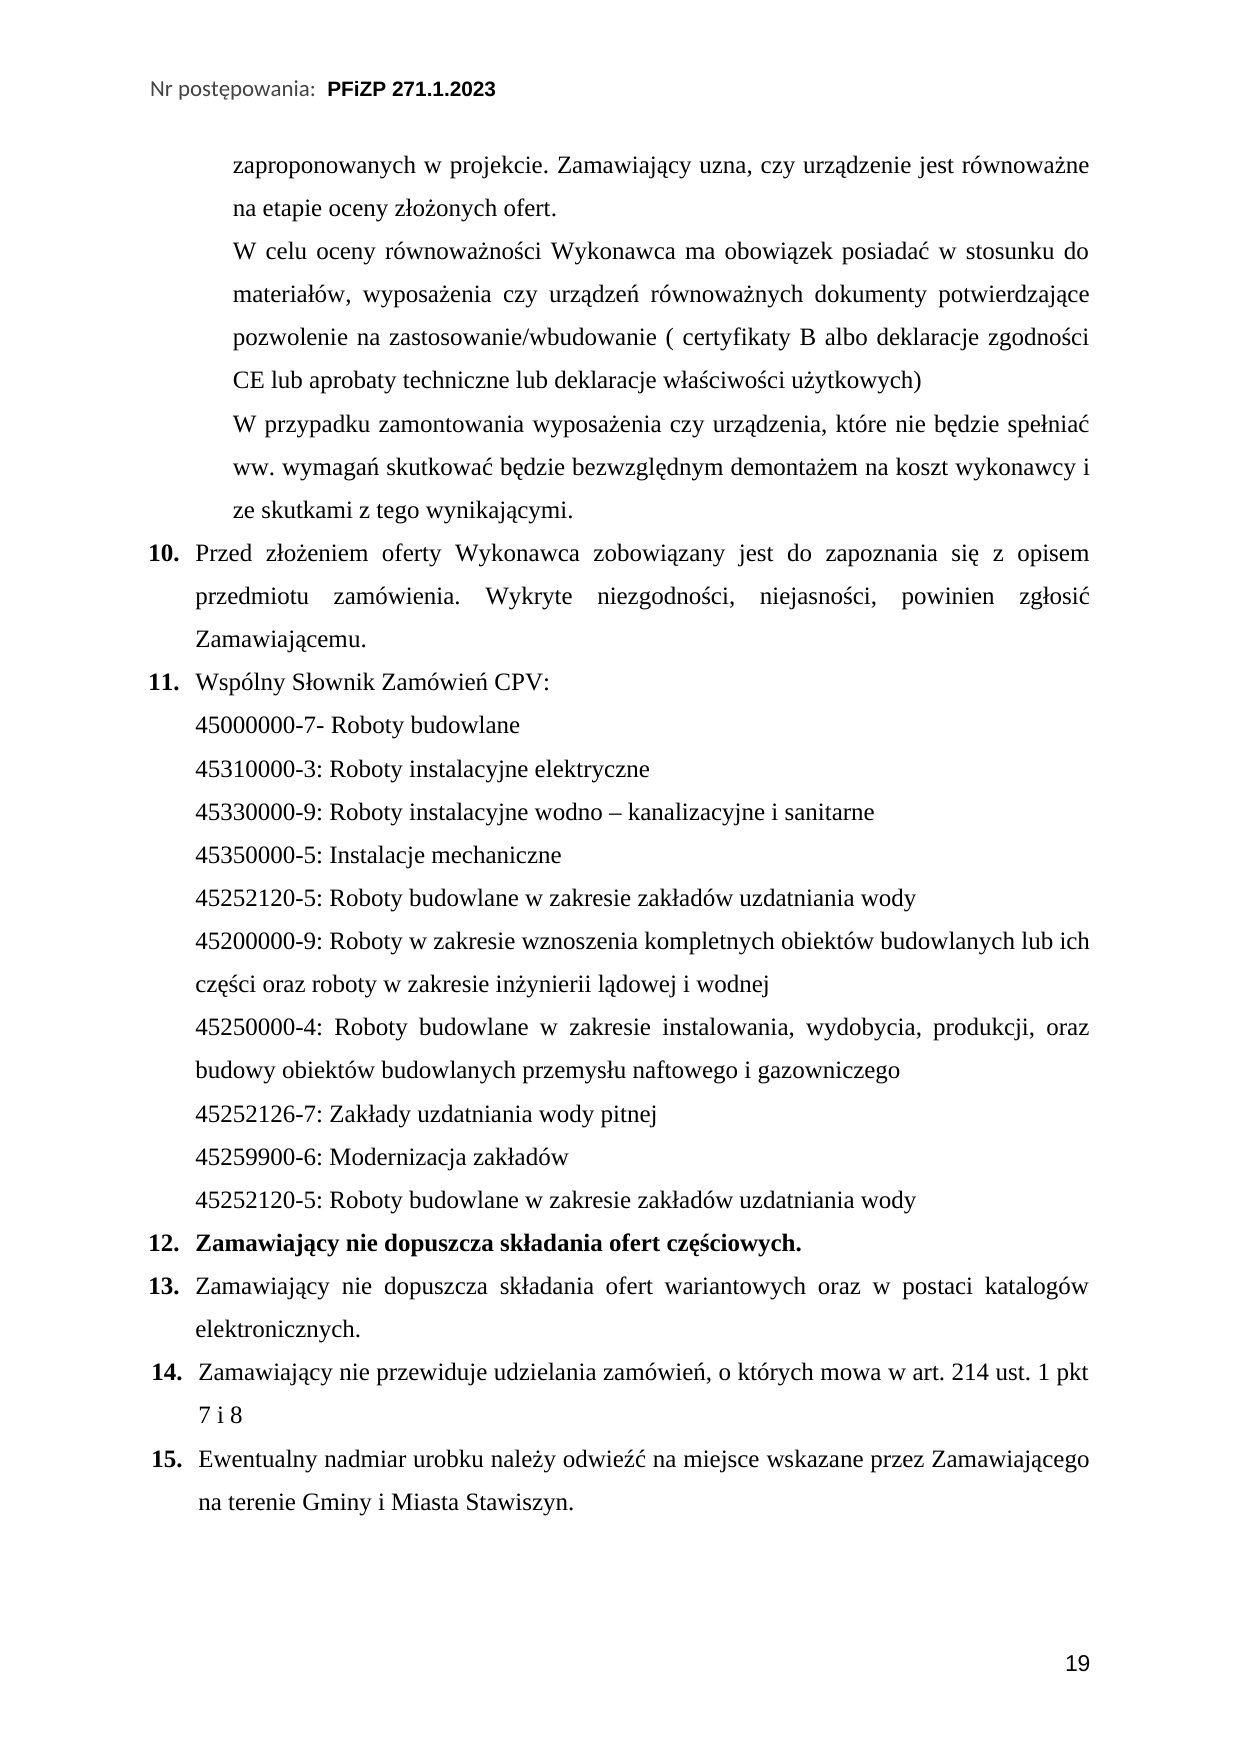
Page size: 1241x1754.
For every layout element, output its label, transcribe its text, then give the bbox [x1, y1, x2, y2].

text 45252126-7: Zakłady uzdatniania wody pitnej [195, 1099, 1090, 1127]
text 45330000-9: Roboty instalacyjne wodno – kanalizacyjne i sanitarne [195, 797, 1090, 826]
text 45252120-5: Roboty budowlane w zakresie zakładów uzdatniania wody [195, 883, 1090, 912]
text 45259900-6: Modernizacja zakładów [195, 1142, 1090, 1171]
text 45310000-3: Roboty instalacyjne elektryczne [195, 754, 1090, 782]
list Zamawiający nie przewiduje udzielania zamówień, o których mowa w art. 214 ust. 1 pkt 7 i 8 [151, 1357, 1090, 1429]
text 45252120-5: Roboty budowlane w zakresie zakładów uzdatniania wody [195, 1185, 1090, 1214]
text 45350000-5: Instalacje mechaniczne [195, 840, 1090, 869]
list Zamawiający nie dopuszcza składania ofert częściowych. [148, 1228, 1090, 1257]
list Ewentualny nadmiar urobku należy odwieźć na miejsce wskazane przez Zamawiającego na terenie Gminy i Miasta Stawiszyn. [151, 1444, 1090, 1516]
text 45000000-7- Roboty budowlane [195, 711, 1090, 739]
text 45250000-4: Roboty budowlane w zakresie instalowania, wydobycia, produkcji, oraz budowy obiektów budowlanych przemysłu naftowego i gazowniczego [195, 1012, 1090, 1084]
text 45200000-9: Roboty w zakresie wznoszenia kompletnych obiektów budowlanych lub ich części oraz roboty w zakresie inżynierii lądowej i wodnej [195, 926, 1090, 998]
list Zamawiający nie dopuszcza składania ofert wariantowych oraz w postaci katalogów elektronicznych. [148, 1271, 1090, 1343]
text W przypadku zamontowania wyposażenia czy urządzenia, które nie będzie spełniać ww. wymagań skutkować będzie bezwzględnym demontażem na koszt wykonawcy i ze skutkami z tego wynikającymi. [233, 409, 1090, 524]
list Przed złożeniem oferty Wykonawca zobowiązany jest do zapoznania się z opisem przedmiotu zamówienia. Wykryte niezgodności, niejasności, powinien zgłosić Zamawiającemu. [148, 538, 1090, 653]
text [233, 150, 1090, 222]
text W celu oceny równoważności Wykonawca ma obowiązek posiadać w stosunku do materiałów, wyposażenia czy urządzeń równoważnych dokumenty potwierdzające pozwolenie na zastosowanie/wbudowanie ( certyfikaty B albo deklaracje zgodności CE lub aprobaty techniczne lub deklaracje właściwości użytkowych) [233, 236, 1090, 394]
list Wspólny Słownik Zamówień CPV: [148, 667, 1090, 696]
